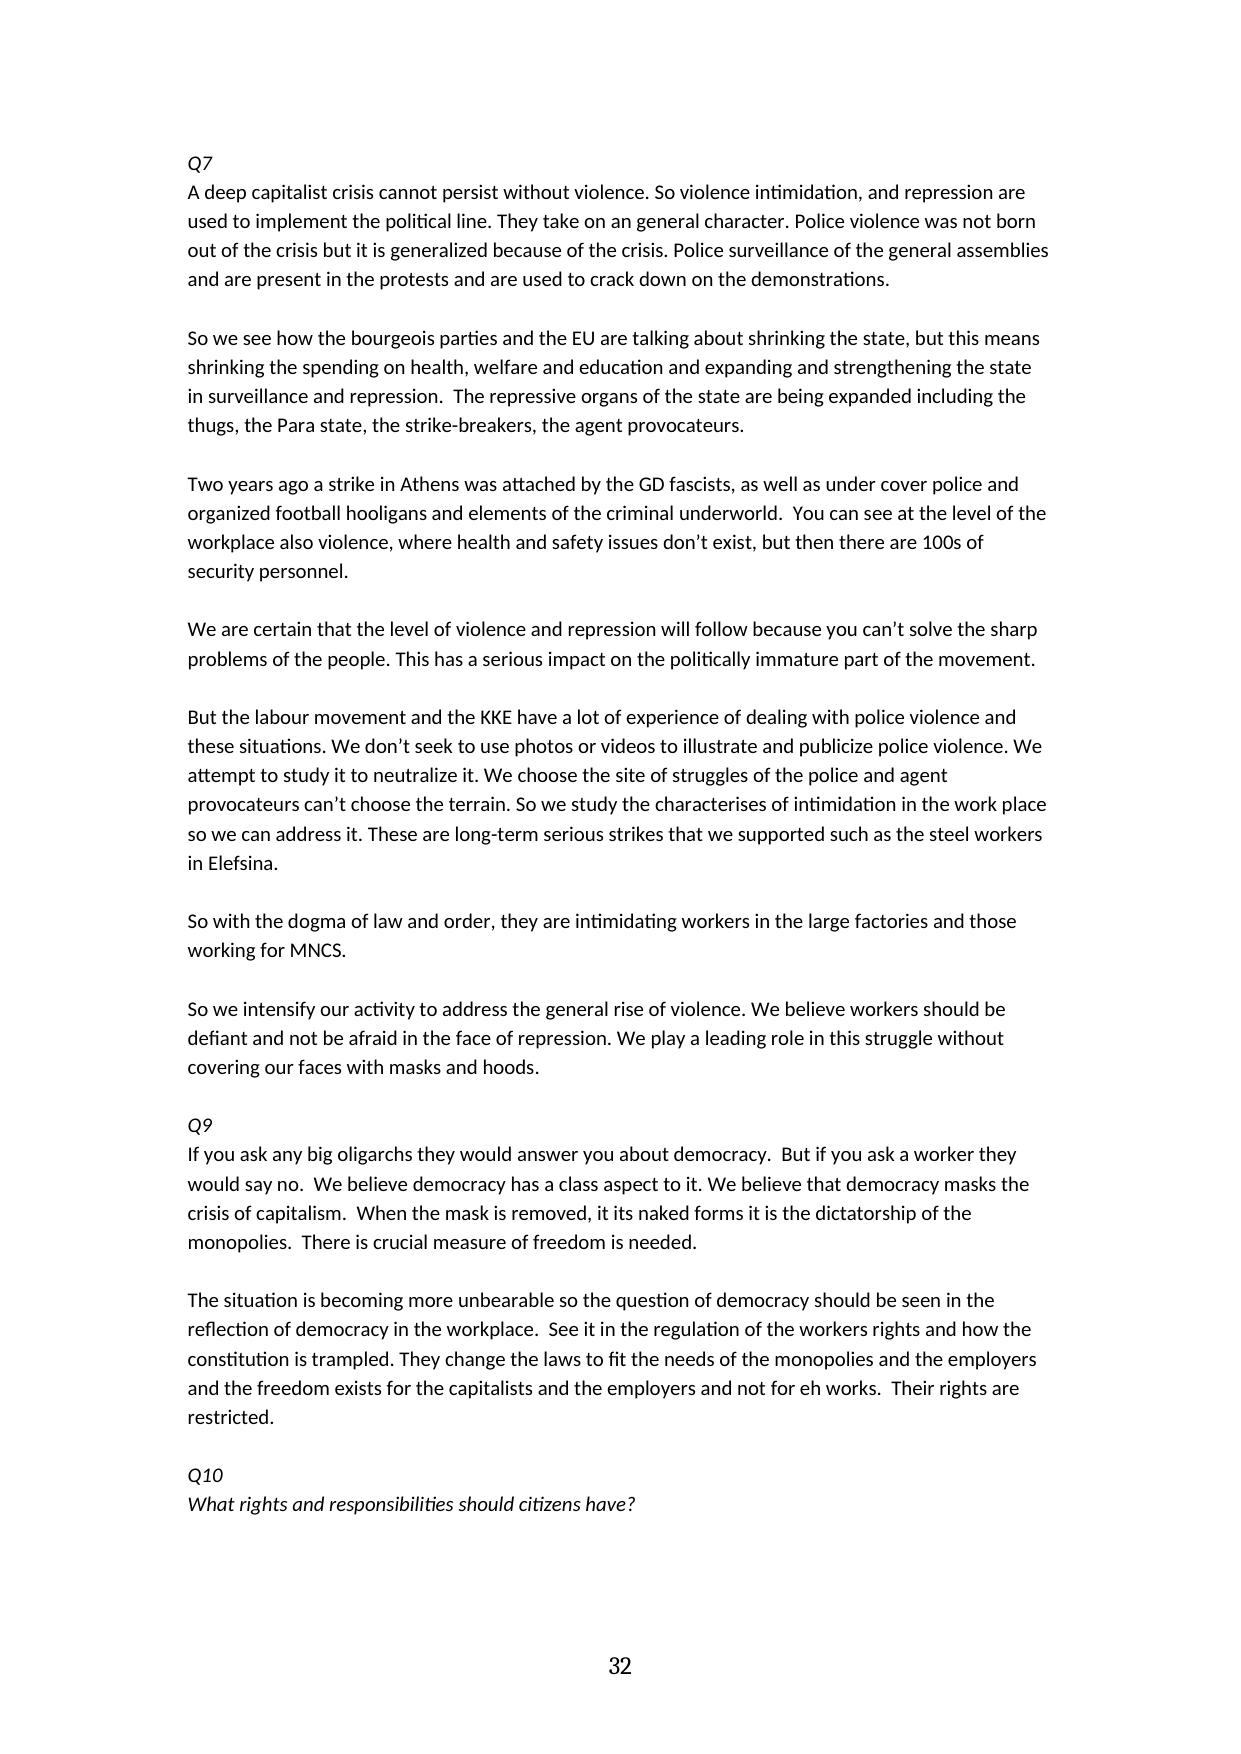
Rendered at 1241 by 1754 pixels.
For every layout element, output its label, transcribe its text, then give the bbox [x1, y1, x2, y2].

text Q7 [187, 150, 1053, 175]
text So with the dogma of law and order, they are intimidating workers in the large factories and those working for MNCS. [187, 908, 1053, 963]
text We are certain that the level of violence and repression will follow because you can’t solve the sharp problems of the people. This has a serious impact on the politically immature part of the movement. [187, 617, 1053, 671]
text So we intensify our activity to address the general rise of violence. We believe workers should be defiant and not be afraid in the face of repression. We play a leading role in this struggle without covering our faces with masks and hoods. [187, 996, 1053, 1079]
text If you ask any big oligarchs they would answer you about democracy. But if you ask a worker they would say no. We believe democracy has a class aspect to it. We believe that democracy masks the crisis of capitalism. When the mask is removed, it its naked forms it is the dictatorship of the monopolies. There is crucial measure of freedom is needed. [187, 1142, 1053, 1254]
text Q9 [187, 1112, 1053, 1138]
text So we see how the bourgeois parties and the EU are talking about shrinking the state, but this means shrinking the spending on health, welfare and education and expanding and strengthening the state in surveillance and repression. The repressive organs of the state are being expanded including the thugs, the Para state, the strike-breakers, the agent provocateurs. [187, 325, 1053, 438]
text But the labour movement and the KKE have a lot of experience of dealing with police violence and these situations. We don’t seek to use photos or videos to illustrate and publicize police violence. We attempt to study it to neutralize it. We choose the site of struggles of the police and agent provocateurs can’t choose the terrain. So we study the characterises of intimidation in the work place so we can address it. These are long-term serious strikes that we supported such as the steel workers in Elefsina. [187, 704, 1053, 875]
text Q10 [187, 1462, 1053, 1488]
text A deep capitalist crisis cannot persist without violence. So violence intimidation, and repression are used to implement the political line. They take on an general character. Police violence was not born out of the crisis but it is generalized because of the crisis. Police surveillance of the general assemblies and are present in the protests and are used to crack down on the demonstrations. [187, 179, 1053, 292]
text Two years ago a strike in Athens was attached by the GD fascists, as well as under cover police and organized football hooligans and elements of the criminal underworld. You can see at the level of the workplace also violence, where health and safety issues don’t exist, but then there are 100s of security personnel. [187, 471, 1053, 584]
text The situation is becoming more unbearable so the question of democracy should be seen in the reflection of democracy in the workplace. See it in the regulation of the workers rights and how the constitution is trampled. They change the laws to fit the needs of the monopolies and the employers and the freedom exists for the capitalists and the employers and not for eh works. Their rights are restricted. [187, 1287, 1053, 1429]
text What rights and responsibilities should citizens have? [187, 1492, 1053, 1517]
